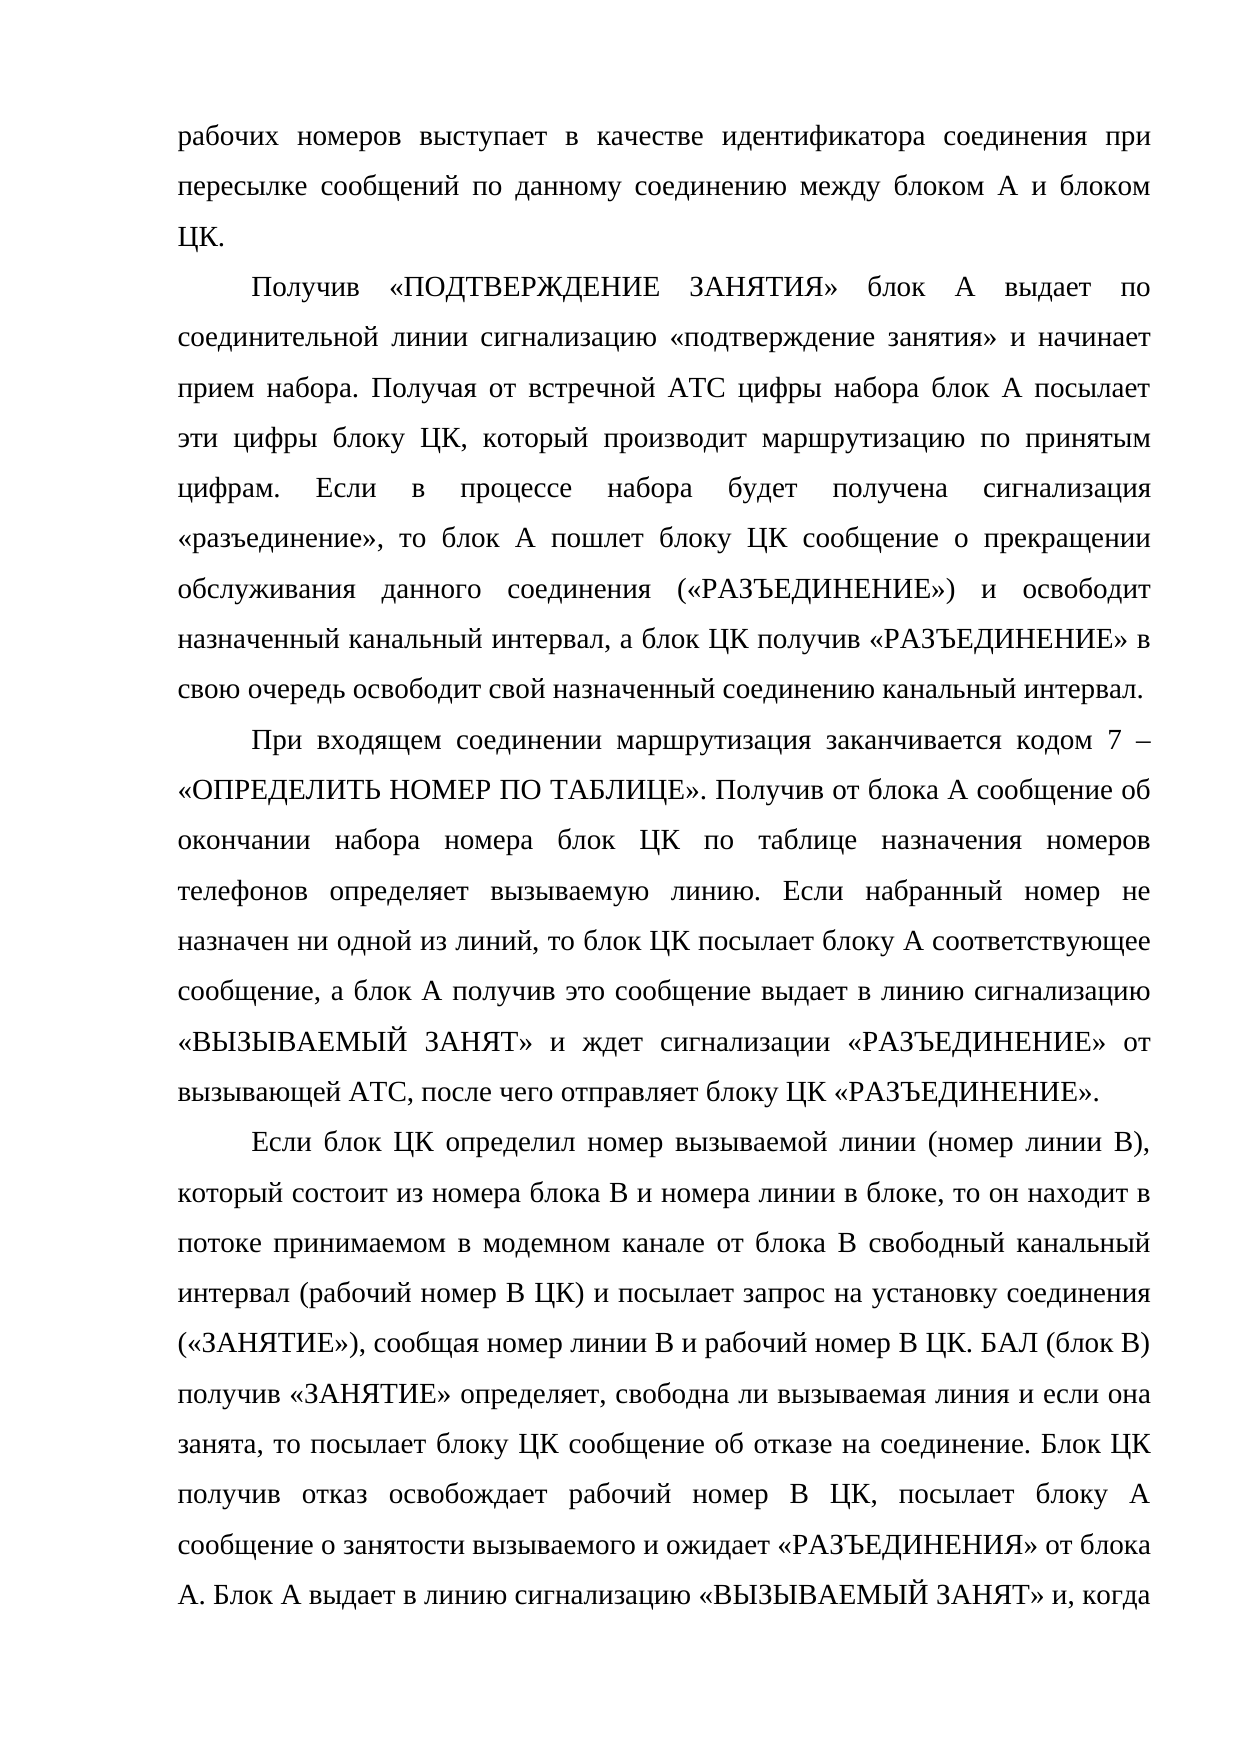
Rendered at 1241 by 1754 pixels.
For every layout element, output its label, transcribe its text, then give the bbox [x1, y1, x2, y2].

text Получив «ПОДТВЕРЖДЕНИЕ ЗАНЯТИЯ» блок А выдает по соединительной линии сигнализацию «подтверждение занятия» и начинает прием набора. Получая от встречной АТС цифры набора блок А посылает эти цифры блоку ЦК, который производит маршрутизацию по принятым цифрам. Если в процессе набора будет получена сигнализация «разъединение», то блок А пошлет блоку ЦК сообщение о прекращении обслуживания данного соединения («РАЗЪЕДИНЕНИЕ») и освободит назначенный канальный интервал, а блок ЦК получив «РАЗЪЕДИНЕНИЕ» в свою очередь освободит свой назначенный соединению канальный интервал. [177, 269, 1152, 705]
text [177, 118, 1152, 252]
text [177, 1124, 1152, 1611]
text При входящем соединении маршрутизация заканчивается кодом 7 – «ОПРЕДЕЛИТЬ НОМЕР ПО ТАБЛИЦЕ». Получив от блока А сообщение об окончании набора номера блок ЦК по таблице назначения номеров телефонов определяет вызываемую линию. Если набранный номер не назначен ни одной из линий, то блок ЦК посылает блоку А соответствующее сообщение, а блок А получив это сообщение выдает в линию сигнализацию «ВЫЗЫВАЕМЫЙ ЗАНЯТ» и ждет сигнализации «РАЗЪЕДИНЕНИЕ» от вызывающей АТС, после чего отправляет блоку ЦК «РАЗЪЕДИНЕНИЕ». [177, 722, 1152, 1108]
